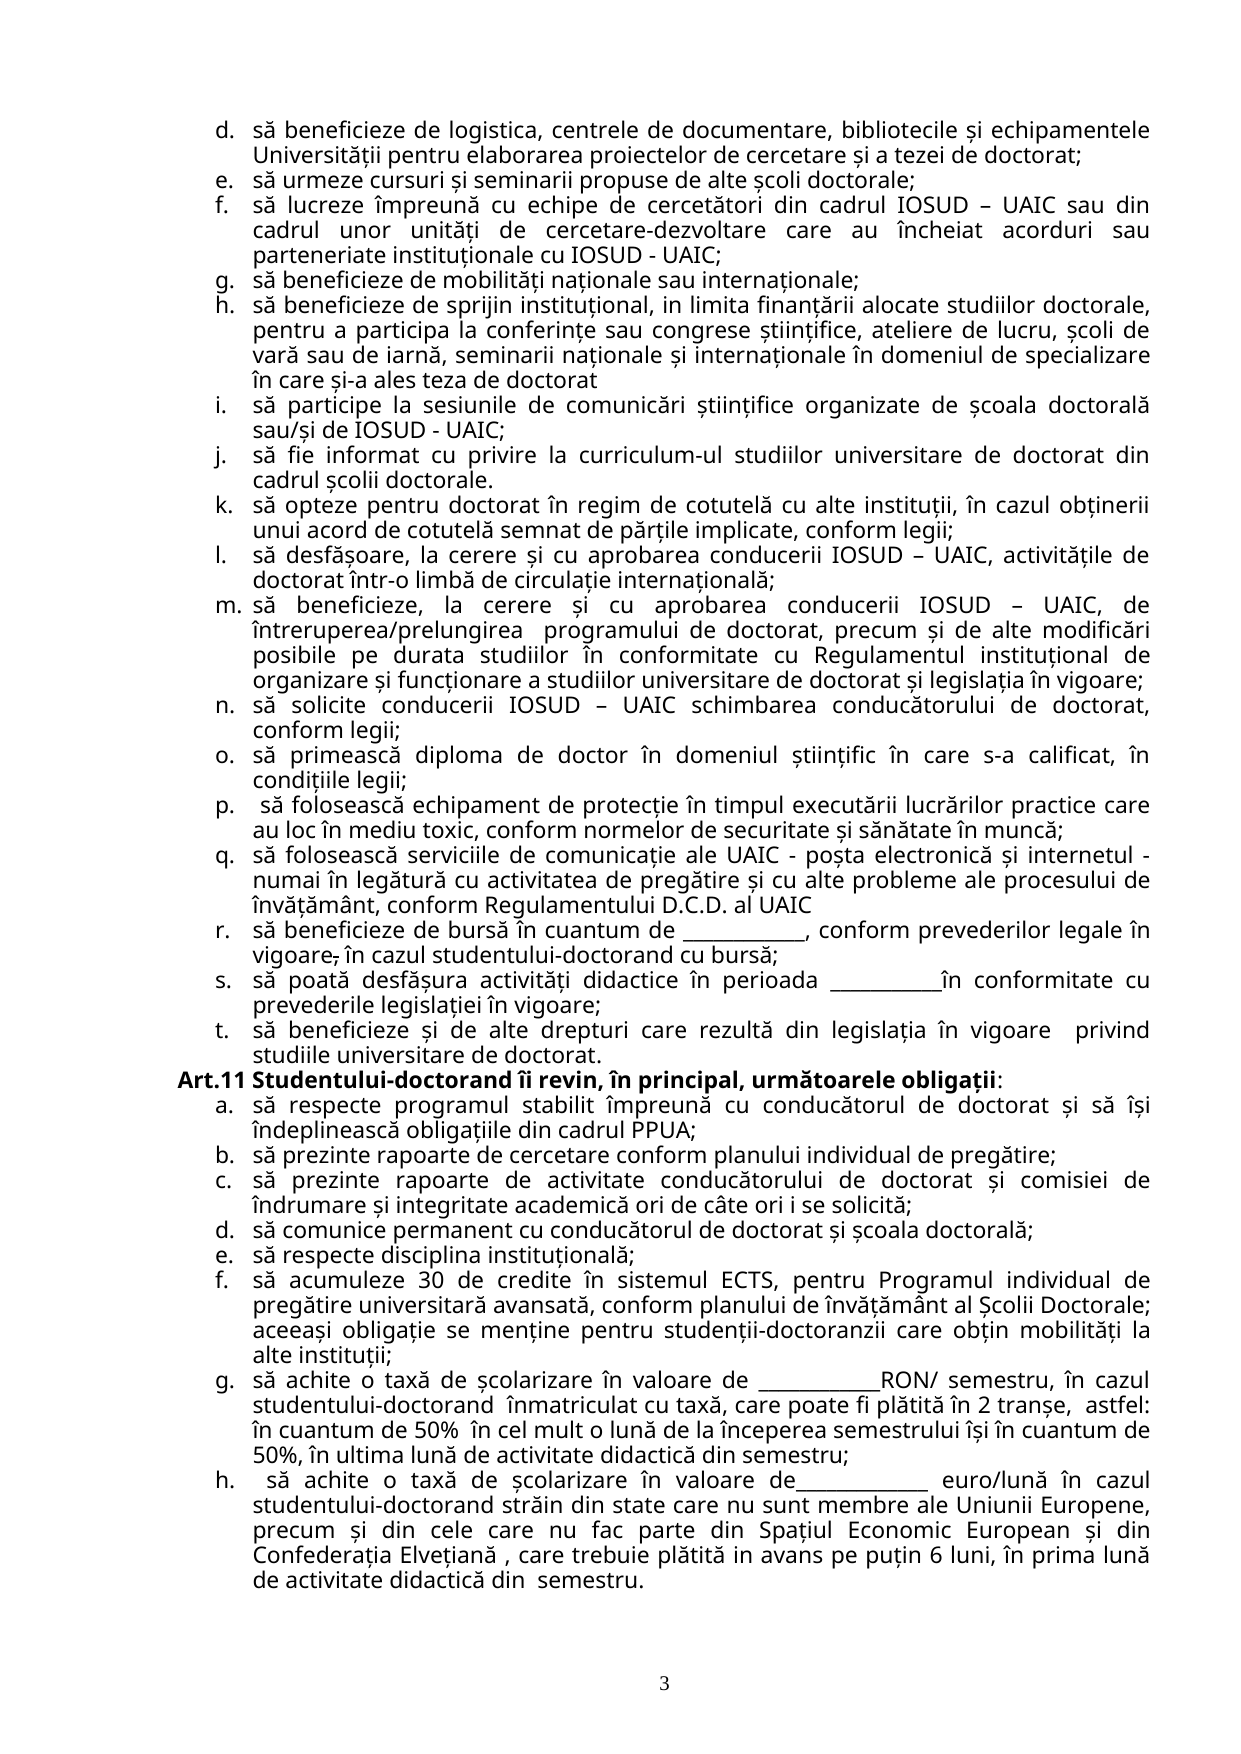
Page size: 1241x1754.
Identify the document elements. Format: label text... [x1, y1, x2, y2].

list să beneficieze de mobilităţi naţionale sau internaţionale; [215, 268, 1152, 293]
list să urmeze cursuri şi seminarii propuse de alte şcoli doctorale; [215, 168, 1152, 193]
list să opteze pentru doctorat în regim de cotutelă cu alte instituţii, în cazul obţinerii unui acord de cotutelă semnat de părţile implicate, conform legii; [215, 493, 1152, 543]
list să desfăşoare, la cerere şi cu aprobarea conducerii IOSUD – UAIC, activităţile de doctorat într-o limbă de circulaţie internaţională; [215, 543, 1152, 593]
list să beneficieze de sprijin instituţional, in limita finanţării alocate studiilor doctorale, pentru a participa la conferinţe sau congrese ştiinţifice, ateliere de lucru, şcoli de vară sau de iarnă, seminarii naţionale şi internaţionale în domeniul de specializare în care şi-a ales teza de doctorat [215, 293, 1152, 393]
list să prezinte rapoarte de cercetare conform planului individual de pregătire; [215, 1143, 1152, 1168]
list să solicite conducerii IOSUD – UAIC schimbarea conducătorului de doctorat, conform legii; [215, 693, 1152, 743]
list să achite o taxă de şcolarizare în valoare de_____________ euro/lună în cazul studentului-doctorand străin din state care nu sunt membre ale Uniunii Europene, precum şi din cele care nu fac parte din Spaţiul Economic European şi din Confederaţia Elveţiană , care trebuie plătită in avans pe puţin 6 luni, în prima lună de activitate didactică din semestru. [215, 1468, 1152, 1593]
list să folosească serviciile de comunicaţie ale UAIC - poşta electronică şi internetul - numai în legătură cu activitatea de pregătire şi cu alte probleme ale procesului de învăţământ, conform Regulamentului D.C.D. al UAIC [215, 843, 1152, 918]
list să beneficieze şi de alte drepturi care rezultă din legislaţia în vigoare privind studiile universitare de doctorat. [215, 1018, 1152, 1068]
list să lucreze împreună cu echipe de cercetători din cadrul IOSUD – UAIC sau din cadrul unor unităţi de cercetare-dezvoltare care au încheiat acorduri sau parteneriate instituţionale cu IOSUD - UAIC; [215, 193, 1152, 268]
list să beneficieze, la cerere şi cu aprobarea conducerii IOSUD – UAIC, de întreruperea/prelungirea programului de doctorat, precum şi de alte modificări posibile pe durata studiilor în conformitate cu Regulamentul instituţional de organizare şi funcţionare a studiilor universitare de doctorat şi legislaţia în vigoare; [215, 593, 1152, 693]
list să prezinte rapoarte de activitate conducătorului de doctorat şi comisiei de îndrumare şi integritate academică ori de câte ori i se solicită; [215, 1168, 1152, 1218]
list să folosească echipament de protecţie în timpul executării lucrărilor practice care au loc în mediu toxic, conform normelor de securitate şi sănătate în muncă; [215, 793, 1152, 843]
list să comunice permanent cu conducătorul de doctorat şi şcoala doctorală; [215, 1218, 1152, 1243]
list să respecte disciplina instituţională; [215, 1243, 1152, 1268]
list să beneficieze de logistica, centrele de documentare, bibliotecile şi echipamentele Universităţii pentru elaborarea proiectelor de cercetare şi a tezei de doctorat; [215, 118, 1152, 168]
list să participe la sesiunile de comunicări ştiinţifice organizate de şcoala doctorală sau/şi de IOSUD - UAIC; [215, 393, 1152, 443]
list să primească diploma de doctor în domeniul ştiinţific în care s-a calificat, în condiţiile legii; [215, 743, 1152, 793]
list să fie informat cu privire la curriculum-ul studiilor universitare de doctorat din cadrul şcolii doctorale. [215, 443, 1152, 493]
list să achite o taxă de şcolarizare în valoare de ____________RON/ semestru, în cazul studentului-doctorand înmatriculat cu taxă, care poate fi plătită în 2 tranşe, astfel: în cuantum de 50% în cel mult o lună de la începerea semestrului îşi în cuantum de 50%, în ultima lună de activitate didactică din semestru; [215, 1368, 1152, 1468]
list să poată desfăşura activităţi didactice în perioada ___________în conformitate cu prevederile legislaţiei în vigoare; [215, 968, 1152, 1018]
list să acumuleze 30 de credite în sistemul ECTS, pentru Programul individual de pregătire universitară avansată, conform planului de învăţământ al Şcolii Doctorale; aceeaşi obligaţie se menţine pentru studenţii-doctoranzii care obţin mobilităţi la alte instituţii; [215, 1268, 1152, 1368]
text Art.11 Studentului-doctorand îi revin, în principal, următoarele obligaţii: [177, 1068, 1152, 1093]
list să respecte programul stabilit împreună cu conducătorul de doctorat şi să îşi îndeplinească obligaţiile din cadrul PPUA; [215, 1093, 1152, 1143]
list să beneficieze de bursă în cuantum de ____________, conform prevederilor legale în vigoare, în cazul studentului-doctorand cu bursă; [215, 918, 1152, 968]
